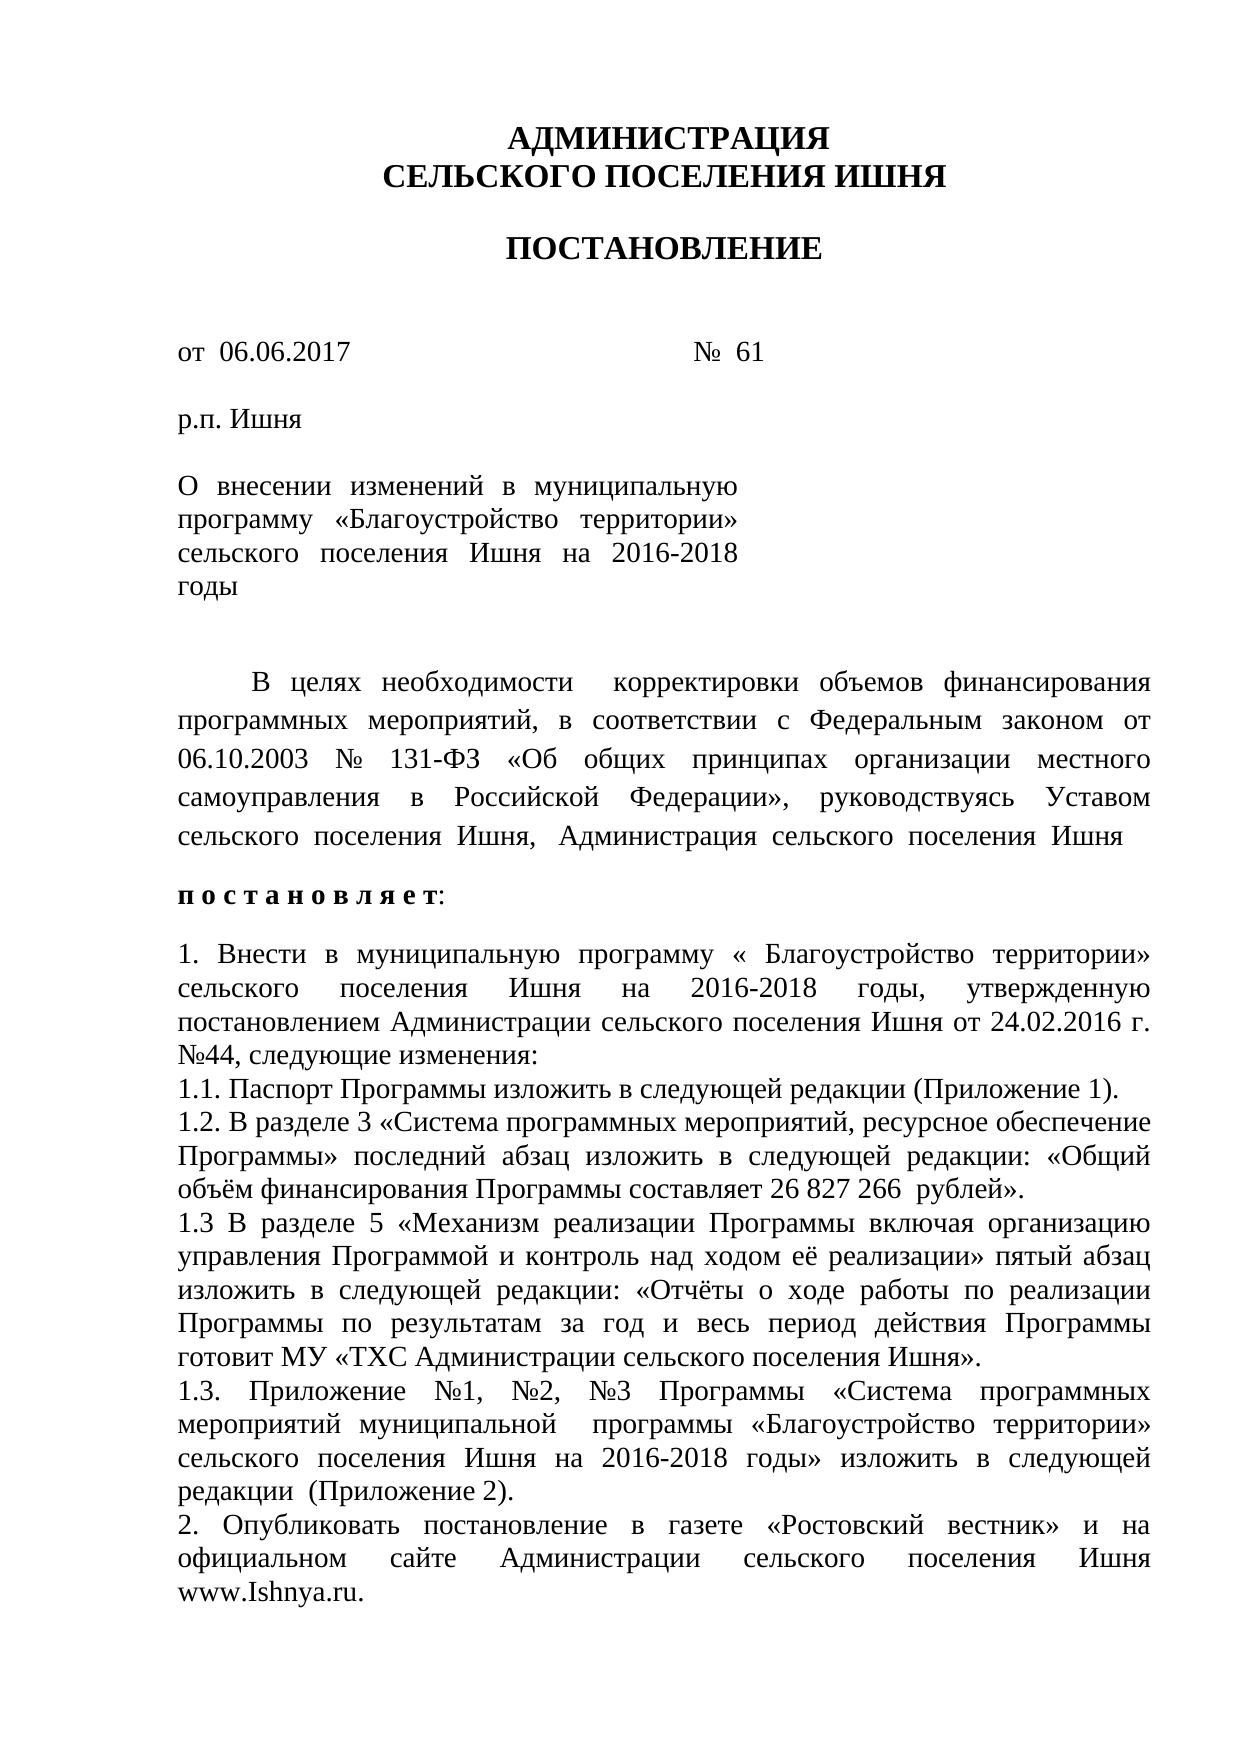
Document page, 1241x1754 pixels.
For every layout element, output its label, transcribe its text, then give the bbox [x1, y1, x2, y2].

text 1.1. Паспорт Программы изложить в следующей редакции (Приложение 1). [177, 1071, 1152, 1104]
subtitle ПОСТАНОВЛЕНИЕ [177, 228, 1152, 267]
text 2. Опубликовать постановление в газете «Ростовский вестник» и на официальном сайте Администрации сельского поселения Ишня www.Ishnya.ru. [177, 1507, 1152, 1607]
text 1.3 В разделе 5 «Механизм реализации Программы включая организацию управления Программой и контроль над ходом её реализации» пятый абзац изложить в следующей редакции: «Отчёты о ходе работы по реализации Программы по результатам за год и весь период действия Программы готовит МУ «ТХС Администрации сельского поселения Ишня». [177, 1205, 1152, 1373]
text 1.3. Приложение №1, №2, №3 Программы «Система программных мероприятий муниципальной программы «Благоустройство территории» сельского поселения Ишня на 2016-2018 годы» изложить в следующей редакции (Приложение 2). [177, 1373, 1152, 1507]
text от 06.06.2017 № 61 [177, 334, 1152, 367]
text 1.2. В разделе 3 «Система программных мероприятий, ресурсное обеспечение Программы» последний абзац изложить в следующей редакции: «Общий объём финансирования Программы составляет 26 827 266 рублей». [177, 1104, 1152, 1205]
text В целях необходимости корректировки объемов финансирования программных мероприятий, в соответствии с Федеральным законом от 06.10.2003 № 131-ФЗ «Об общих принципах организации местного самоуправления в Российской Федерации», руководствуясь Уставом сельского поселения Ишня, Администрация сельского поселения Ишня [177, 664, 1152, 851]
text р.п. Ишня [177, 401, 1152, 434]
text О внесении изменений в муниципальную программу «Благоустройство территории» сельского поселения Ишня на 2016-2018 годы [177, 468, 738, 602]
text СЕЛЬСКОГО ПОСЕЛЕНИЯ ИШНЯ [177, 156, 1152, 195]
text п о с т а н о в л я е т: [177, 877, 1152, 911]
text АДМИНИСТРАЦИЯ [177, 118, 1152, 156]
text 1. Внести в муниципальную программу « Благоустройство территории» сельского поселения Ишня на 2016-2018 годы, утвержденную постановлением Администрации сельского поселения Ишня от 24.02.2016 г. №44, следующие изменения: [177, 937, 1152, 1071]
